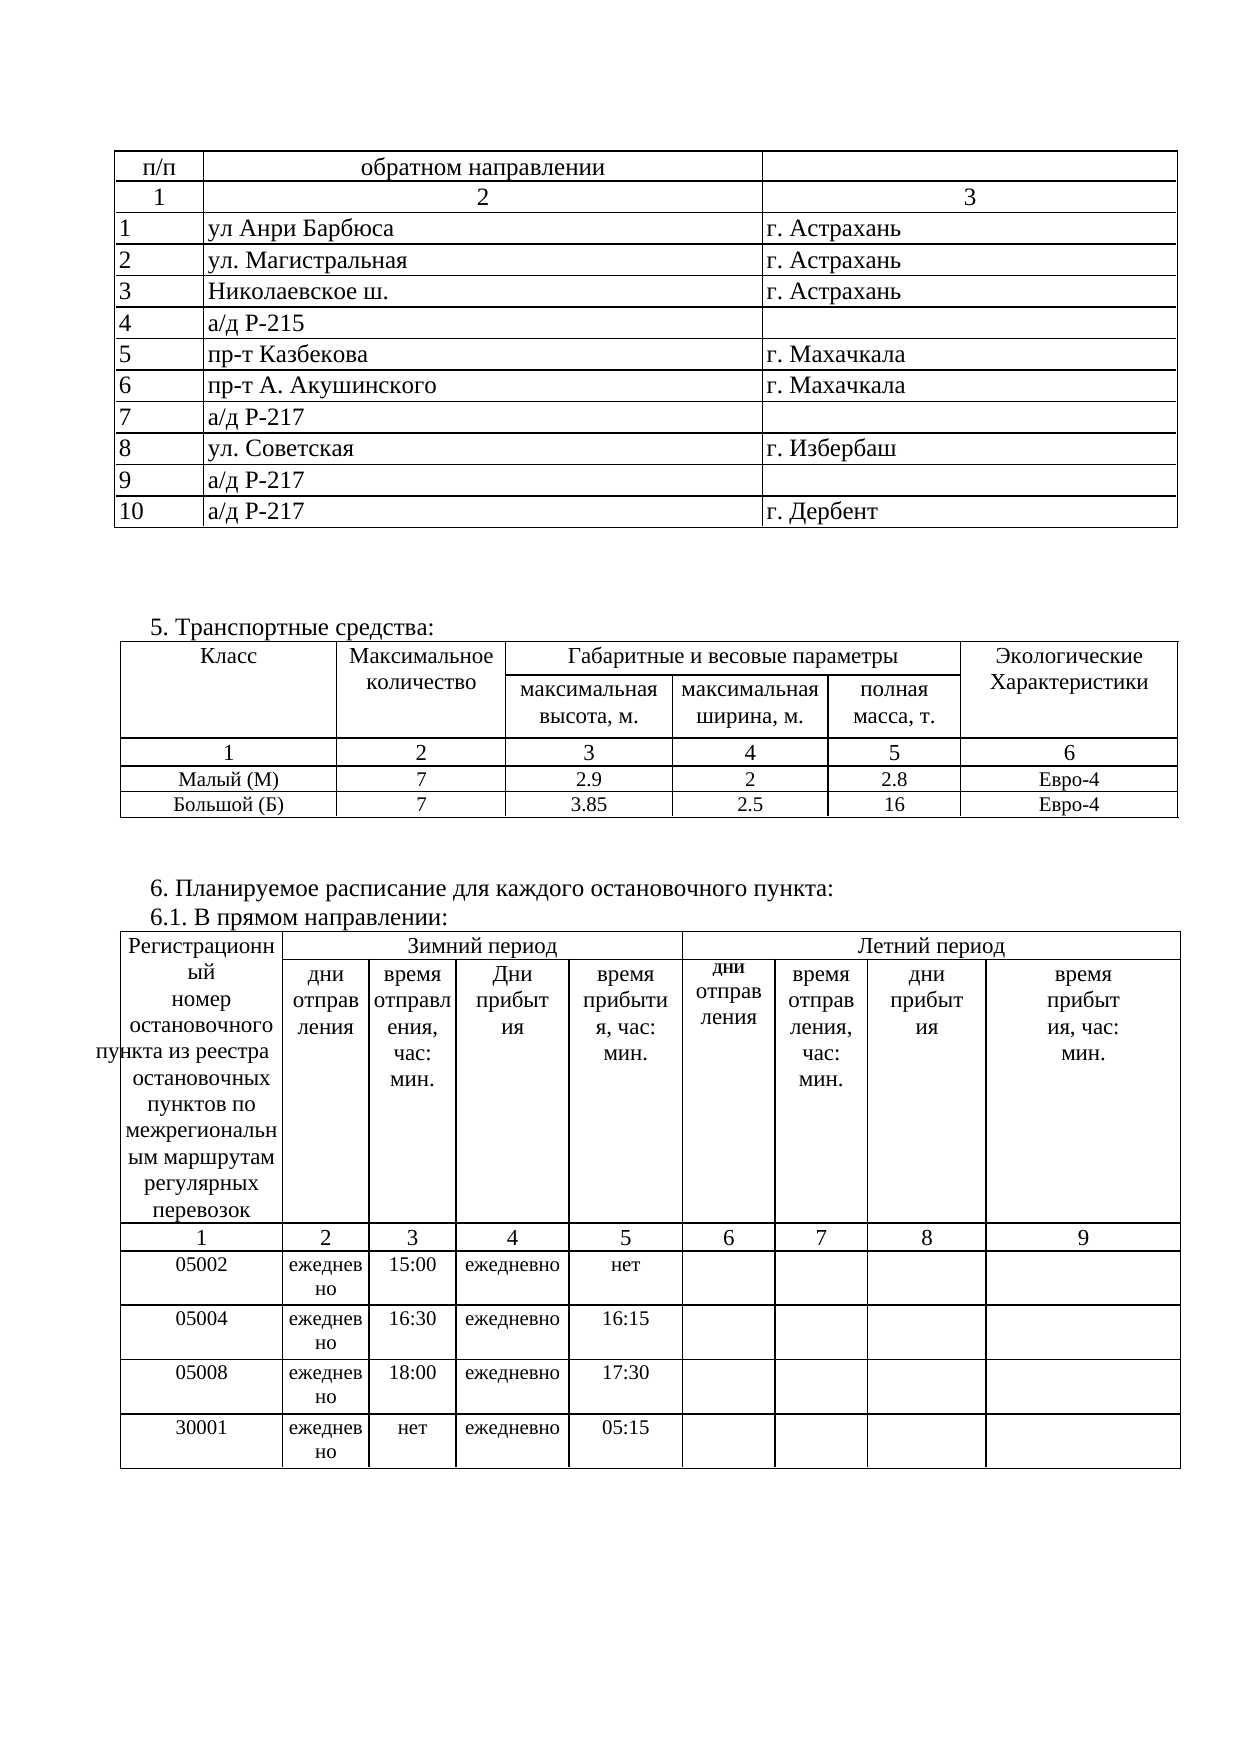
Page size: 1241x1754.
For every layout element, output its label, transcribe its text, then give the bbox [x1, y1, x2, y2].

table_cell г. Дербент [763, 495, 1177, 526]
table_cell 16 [829, 792, 960, 816]
table_cell Большой (Б) [121, 792, 336, 816]
table_cell [763, 306, 1177, 338]
table_cell ежедневно [283, 1360, 368, 1413]
text 6. Планируемое расписание для каждого остановочного пункта: [150, 873, 1090, 902]
table_cell 6 [683, 1224, 774, 1250]
table_cell [776, 1415, 867, 1467]
table_cell [987, 1360, 1180, 1413]
table_cell а/д Р-217 [204, 465, 762, 495]
table_cell 05004 [121, 1306, 282, 1359]
table_cell 1 [121, 1224, 282, 1250]
table_header Летний период [683, 932, 1180, 958]
table_cell а/д Р-217 [204, 497, 762, 526]
table_header Класс [121, 642, 336, 737]
table_cell 7 [776, 1224, 867, 1250]
table_cell ул. Советская [204, 434, 762, 463]
table_cell 30001 [121, 1415, 282, 1467]
table_cell 1 [115, 213, 203, 243]
table_cell ежедневно [457, 1415, 568, 1467]
table_cell 7 [337, 792, 505, 816]
table_cell [868, 1360, 985, 1413]
table_cell 4 [457, 1224, 568, 1250]
table_cell 2 [115, 244, 203, 275]
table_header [763, 152, 1177, 180]
table_cell 4 [673, 739, 827, 765]
table_cell 5 [829, 739, 960, 765]
table_cell 18:00 [370, 1360, 455, 1413]
table_cell [776, 1360, 867, 1413]
table_header Габаритные и весовые параметры [506, 642, 960, 674]
table_cell 2.5 [673, 792, 827, 816]
table_cell 2.9 [506, 767, 672, 791]
table_cell 3.85 [506, 792, 672, 816]
table_cell 05:15 [570, 1415, 682, 1467]
table_cell 05008 [121, 1360, 282, 1413]
table_cell [987, 1252, 1180, 1304]
table_cell время отправ ления, час: мин. [776, 960, 867, 1222]
table_cell [868, 1252, 985, 1304]
table_cell пр-т А. Акушинского [204, 371, 762, 401]
table_cell 10 [115, 496, 203, 526]
table_cell 2.8 [829, 767, 960, 791]
table_cell 8 [115, 433, 203, 463]
table_cell г. Махачкала [763, 369, 1177, 401]
table_cell 2 [283, 1224, 368, 1250]
table_cell 6 [115, 370, 203, 401]
table_cell ежедневно [283, 1415, 368, 1467]
table_cell 9 [987, 1224, 1180, 1250]
table_cell 5 [115, 339, 203, 369]
table_cell 3 [115, 276, 203, 306]
table_cell Евро-4 [961, 792, 1177, 816]
table_cell 9 [115, 465, 203, 495]
table_cell 3 [763, 180, 1177, 212]
table_cell Дни прибыт ия [457, 960, 568, 1222]
table_cell 4 [115, 307, 203, 338]
table_cell дни отправ ления [283, 960, 368, 1222]
table_cell время отправл ения, час: мин. [370, 960, 455, 1222]
table_cell время прибыт ия, час: мин. [987, 960, 1180, 1222]
table_cell максимальная высота, м. [506, 676, 672, 737]
table_cell 05002 [121, 1252, 282, 1304]
table_cell [776, 1252, 867, 1304]
table_cell 2 [673, 767, 827, 791]
text 5. Транспортные средства: [150, 612, 1090, 641]
table_cell нет [570, 1252, 682, 1304]
table_cell [683, 1252, 774, 1304]
table_cell 3 [506, 739, 672, 765]
table_cell [683, 1415, 774, 1467]
table_cell время прибыти я, час: мин. [570, 960, 682, 1222]
table_cell а/д Р-215 [204, 308, 762, 338]
table_cell ежедневно [457, 1360, 568, 1413]
table_cell 15:00 [370, 1252, 455, 1304]
table_cell 16:30 [370, 1306, 455, 1359]
table_cell ул Анри Барбюса [204, 213, 762, 243]
table_cell [868, 1415, 985, 1467]
table_header Зимний период [283, 932, 682, 958]
table_cell максимальная ширина, м. [673, 676, 827, 737]
table_cell [683, 1360, 774, 1413]
table_cell г. Астрахань [763, 243, 1177, 275]
table_cell дни прибыт ия [868, 960, 985, 1222]
table_cell 7 [337, 767, 505, 791]
table_cell ул. Магистральная [204, 245, 762, 275]
table_cell г. Астрахань [763, 212, 1177, 243]
table_cell [868, 1306, 985, 1359]
table_cell ДНИ отправ ления [683, 960, 774, 1222]
table_cell г. Астрахань [763, 275, 1177, 306]
table_cell 7 [115, 402, 203, 432]
table_cell нет [370, 1415, 455, 1467]
table_cell 2 [337, 739, 505, 765]
table_cell 8 [868, 1224, 985, 1250]
table_cell ежедневно [283, 1306, 368, 1359]
table_cell [763, 464, 1177, 495]
table_header Максимальное количество [337, 642, 505, 737]
table_cell Евро-4 [961, 767, 1177, 791]
table_header Экологические Характеристики [961, 642, 1177, 737]
table_cell [987, 1306, 1180, 1359]
table_cell 2 [204, 182, 762, 212]
table_cell [987, 1415, 1180, 1467]
text 6.1. В прямом направлении: [150, 902, 1090, 931]
table_cell Малый (М) [121, 767, 336, 791]
table_cell 3 [370, 1224, 455, 1250]
table_cell 5 [570, 1224, 682, 1250]
table_cell Николаевское ш. [204, 276, 762, 306]
table_cell ежедневно [283, 1252, 368, 1304]
table_cell г. Махачкала [763, 338, 1177, 369]
table_cell [683, 1306, 774, 1359]
table_header N п/п [115, 152, 203, 180]
table_cell полная масса, т. [829, 676, 960, 737]
table_cell 6 [961, 739, 1177, 765]
table_cell пр-т Казбекова [204, 339, 762, 369]
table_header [204, 152, 762, 180]
table_cell [763, 401, 1177, 432]
table_cell [776, 1306, 867, 1359]
table_cell г. Избербаш [763, 432, 1177, 463]
table_cell а/д Р-217 [204, 402, 762, 432]
table_cell 1 [121, 739, 336, 765]
table_header Регистрационный номер остановочного пункта из реестра остановочных пунктов по межрегиональным маршрутам регулярных перевозок [121, 932, 282, 1222]
table_cell ежедневно [457, 1252, 568, 1304]
table_cell 17:30 [570, 1360, 682, 1413]
table_cell 16:15 [570, 1306, 682, 1359]
table_cell 1 [115, 181, 203, 212]
table_cell ежедневно [457, 1306, 568, 1359]
